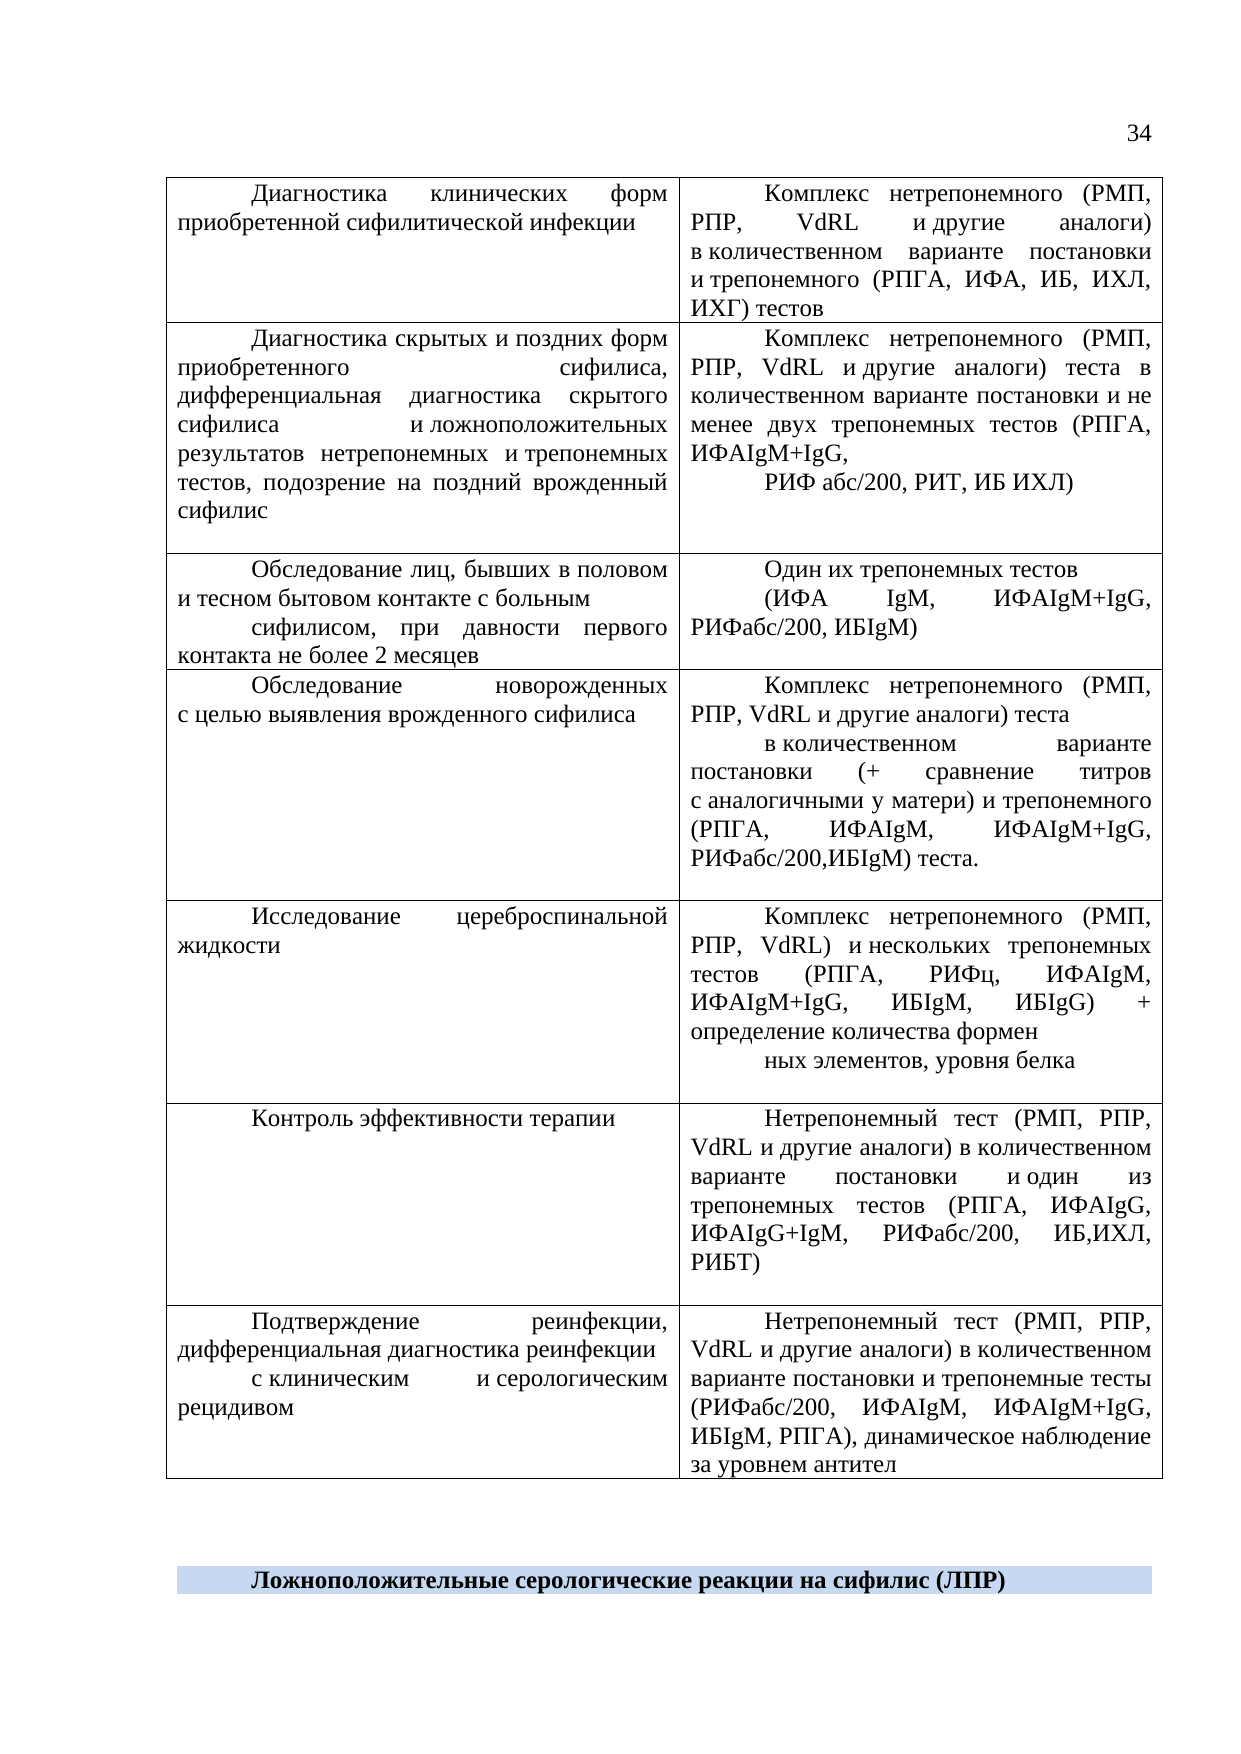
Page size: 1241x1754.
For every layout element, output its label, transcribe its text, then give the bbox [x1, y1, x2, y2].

table_cell Исследование цереброспинальной жидкости [167, 901, 679, 1102]
table_cell Комплекс нетрепонемного (РМП, РПР, VdRL и другие аналоги) теста в количественном варианте постановки (+ сравнение титров с аналогичными у матери) и трепонемного (РПГА, ИФАIgM, ИФАIgM+IgG, РИФабс/200,ИБIgM) теста. [680, 670, 1162, 900]
table_cell Обследование новорожденных с целью выявления врожденного сифилиса [167, 670, 679, 900]
table_cell Обследование лиц, бывших в половом и тесном бытовом контакте с больным сифилисом, при давности первого контакта не более 2 месяцев [167, 554, 679, 669]
table_cell Нетрепонемный тест (РМП, РПР, VdRL и другие аналоги) в количественном варианте постановки и один из трепонемных тестов (РПГА, ИФАIgG, ИФАIgG+IgM, РИФабс/200, ИБ,ИХЛ, РИБТ) [680, 1104, 1162, 1305]
table_cell Комплекс нетрепонемного (РМП, РПР, VdRL и другие аналоги) теста в количественном варианте постановки и не менее двух трепонемных тестов (РПГА, ИФАIgM+IgG, РИФ абс/200, РИТ, ИБ ИХЛ) [680, 323, 1162, 553]
table_cell Диагностика скрытых и поздних форм приобретенного сифилиса, дифференциальная диагностика скрытого сифилиса и ложноположительных результатов нетрепонемных и трепонемных тестов, подозрение на поздний врожденный сифилис [167, 323, 679, 553]
table_cell Контроль эффективности терапии [167, 1104, 679, 1305]
table_cell Один их трепонемных тестов (ИФА IgM, ИФАIgM+IgG, РИФабс/200, ИБIgM) [680, 554, 1162, 669]
table_cell Комплекс нетрепонемного (РМП, РПР, VdRL и другие аналоги) в количественном варианте постановки и трепонемного (РПГА, ИФА, ИБ, ИХЛ, ИХГ) тестов [680, 178, 1162, 322]
table_cell Комплекс нетрепонемного (РМП, PПP, VdRL) и нескольких трепонемных тестов (РПГА, РИФц, ИФАIgM, ИФАIgM+IgG, ИБIgM, ИБIgG) + определение количества формен ных элементов, уровня белка [680, 901, 1162, 1102]
table_cell Нетрепонемный тест (РМП, РПР, VdRL и другие аналоги) в количественном варианте постановки и трепонемные тесты (РИФабс/200, ИФАIgM, ИФАIgM+IgG, ИБIgM, РПГА), динамическое наблюдение за уровнем антител [680, 1306, 1162, 1478]
table_cell Подтверждение реинфекции, дифференциальная диагностика реинфекции с клиническим и серологическим рецидивом [167, 1306, 679, 1478]
text Ложноположительные серологические реакции на сифилис (ЛПР) [177, 1566, 1152, 1594]
table_cell Диагностика клинических форм приобретенной сифилитической инфекции [167, 178, 679, 322]
